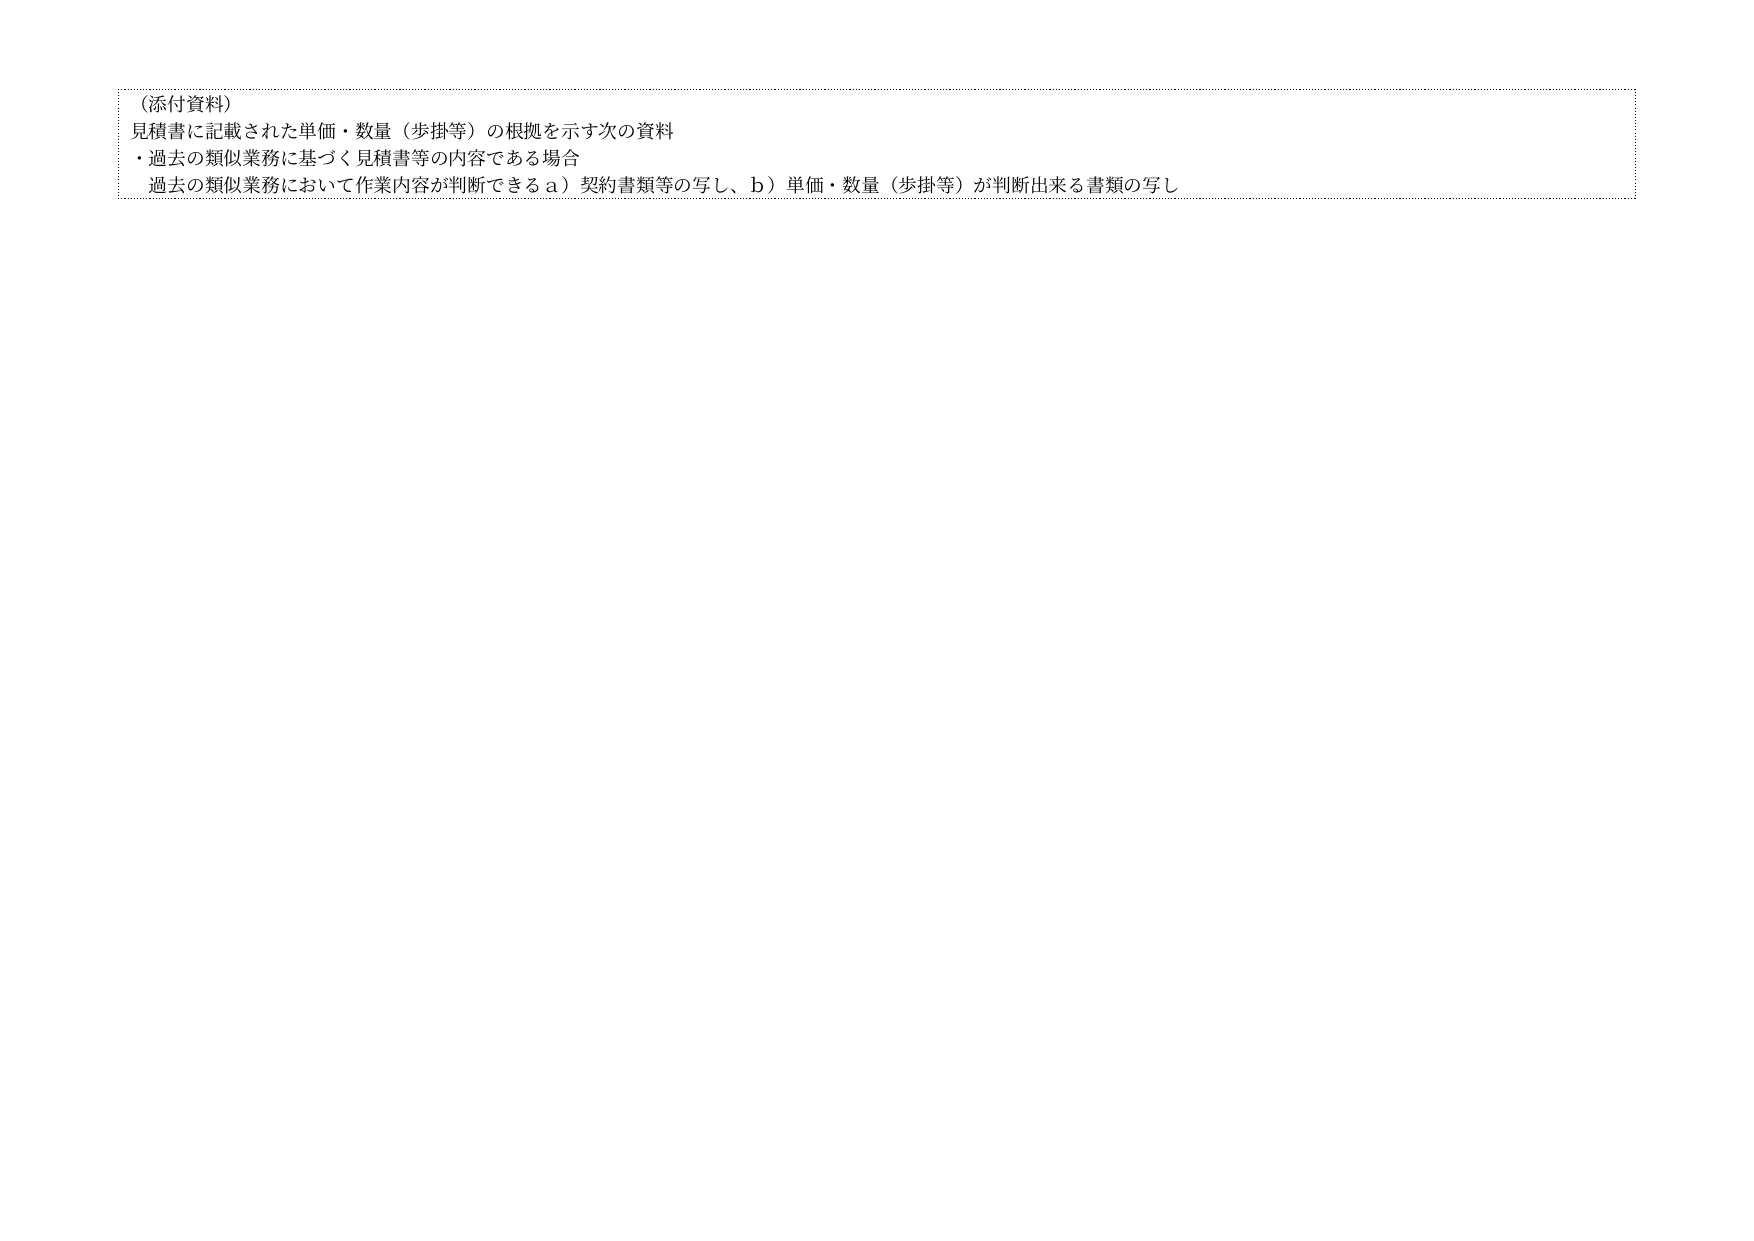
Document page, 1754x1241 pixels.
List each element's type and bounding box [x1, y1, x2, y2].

table_header [119, 89, 1635, 198]
